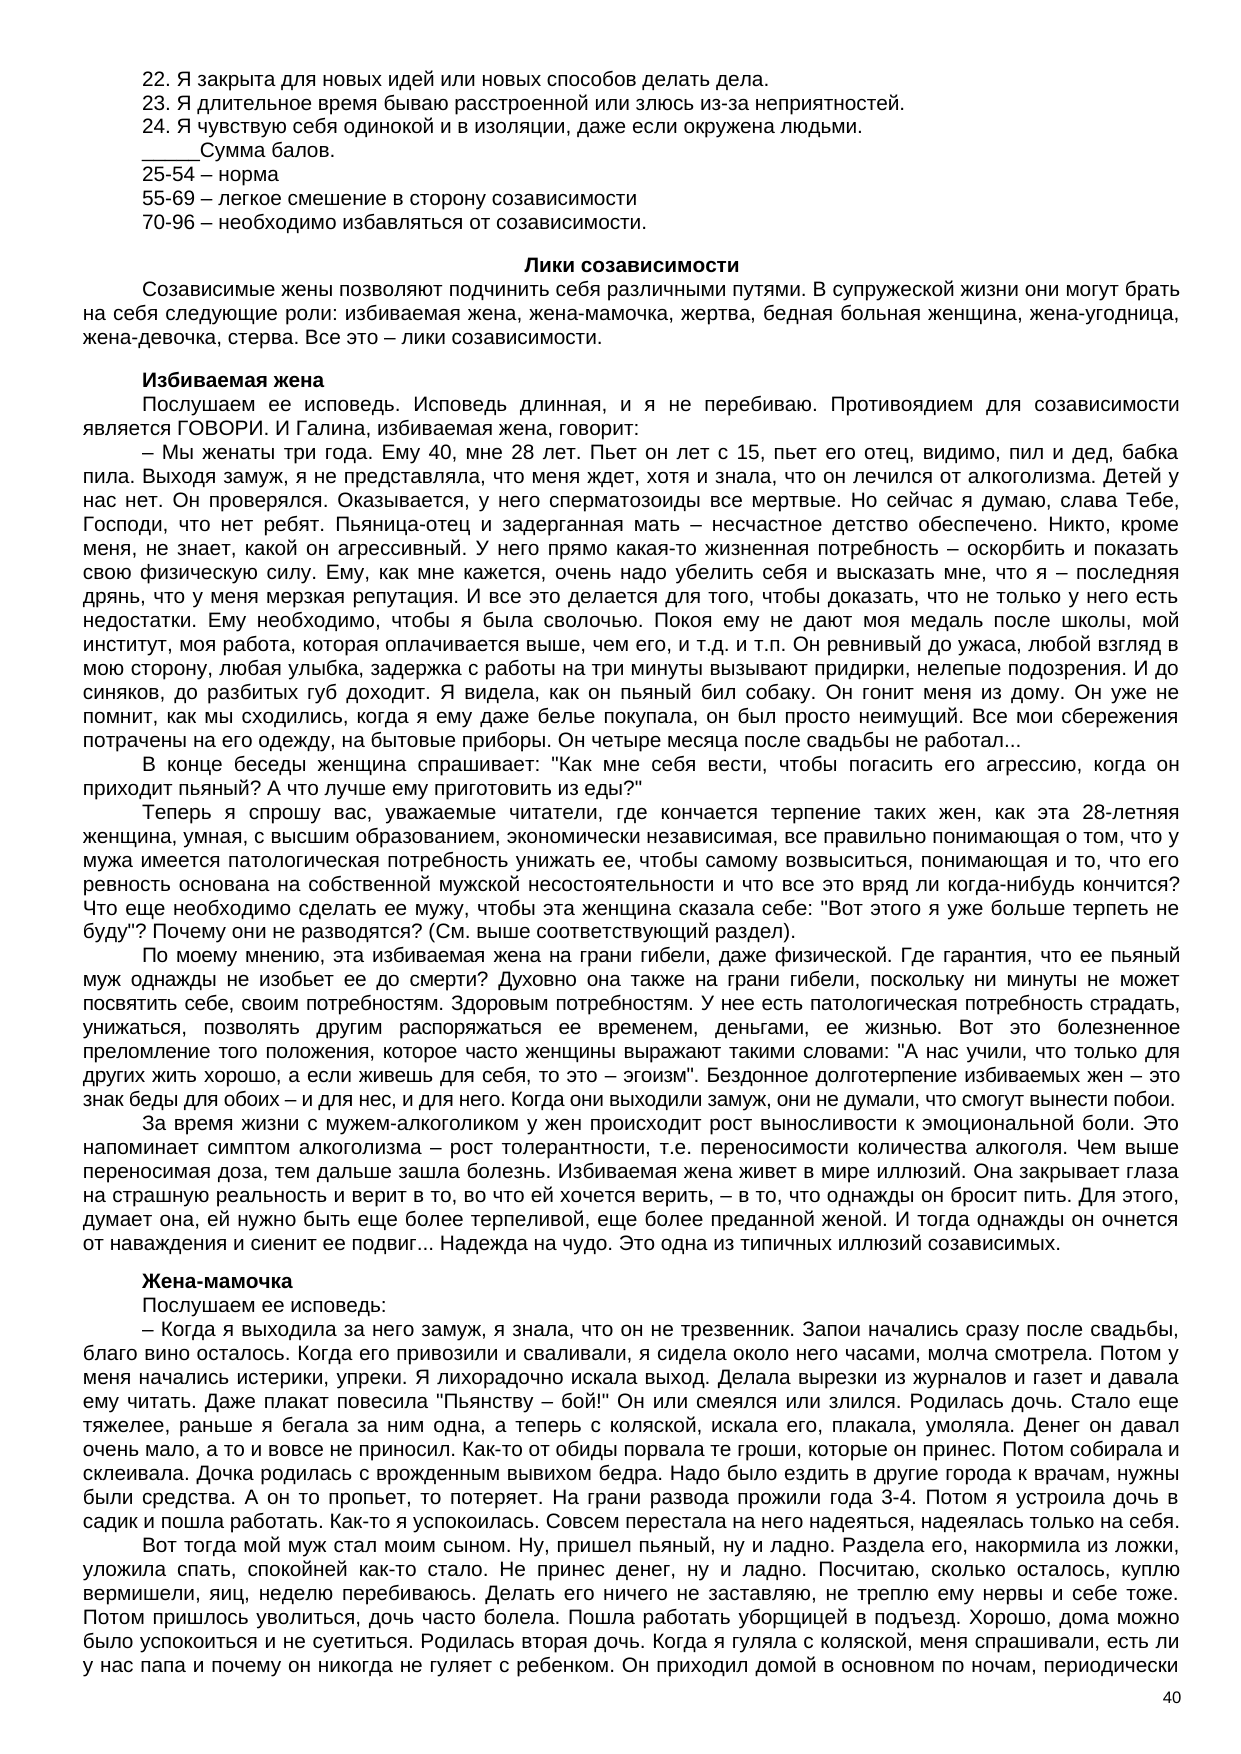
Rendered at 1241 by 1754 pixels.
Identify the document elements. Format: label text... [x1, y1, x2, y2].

text За время жизни с мужем-алкоголиком у жен происходит рост выносливости к эмоциональной боли. Это напоминает симптом алкоголизма – рост толерантности, т.е. переносимости количества алкоголя. Чем выше переносимая доза, тем дальше зашла болезнь. Избиваемая жена живет в мире иллюзий. Она закрывает глаза на страшную реальность и верит в то, во что ей хочется верить, – в то, что однажды он бросит пить. Для этого, думает она, ей нужно быть еще более терпеливой, еще более преданной женой. И тогда однажды он очнется от наваждения и сиенит ее подвиг... Надежда на чудо. Это одна из типичных иллюзий созависимых. [83, 1111, 1181, 1255]
text 24. Я чувствую себя одинокой и в изоляции, даже если окружена людьми. [83, 114, 1181, 138]
text 70-96 – необходимо избавляться от созависимости. [83, 210, 1181, 234]
text Созависимые жены позволяют подчинить себя различными путями. В супружеской жизни они могут брать на себя следующие роли: избиваемая жена, жена-мамочка, жертва, бедная больная женщина, жена-угодница, жена-девочка, стерва. Все это – лики созависимости. [83, 277, 1181, 349]
subtitle Жена-мамочка [83, 1269, 1181, 1293]
text – Мы женаты три года. Ему 40, мне 28 лет. Пьет он лет с 15, пьет его отец, видимо, пил и дед, бабка пила. Выходя замуж, я не представляла, что меня ждет, хотя и знала, что он лечился от алкоголизма. Детей у нас нет. Он проверялся. Оказывается, у него сперматозоиды все мертвые. Но сейчас я думаю, слава Тебе, Господи, что нет ребят. Пьяница-отец и задерганная мать – несчастное детство обеспечено. Никто, кроме меня, не знает, какой он агрессивный. У него прямо какая-то жизненная потребность – оскорбить и показать свою физическую силу. Ему, как мне кажется, очень надо убелить себя и высказать мне, что я – последняя дрянь, что у меня мерзкая репутация. И все это делается для того, чтобы доказать, что не только у него есть недостатки. Ему необходимо, чтобы я была сволочью. Покоя ему не дают моя медаль после школы, мой институт, моя работа, которая оплачивается выше, чем его, и т.д. и т.п. Он ревнивый до ужаса, любой взгляд в мою сторону, любая улыбка, задержка с работы на три минуты вызывают придирки, нелепые подозрения. И до синяков, до разбитых губ доходит. Я видела, как он пьяный бил собаку. Он гонит меня из дому. Он уже не помнит, как мы сходились, когда я ему даже белье покупала, он был просто неимущий. Все мои сбережения потрачены на его одежду, на бытовые приборы. Он четыре месяца после свадьбы не работал... [83, 440, 1181, 752]
text 22. Я закрыта для новых идей или новых способов делать дела. [83, 66, 1181, 90]
text _____Сумма балов. [83, 138, 1181, 162]
text В конце беседы женщина спрашивает: "Как мне себя вести, чтобы погасить его агрессию, когда он приходит пьяный? А что лучше ему приготовить из еды?" [83, 752, 1181, 799]
text 55-69 – легкое смешение в сторону созависимости [83, 186, 1181, 210]
text – Когда я выходила за него замуж, я знала, что он не трезвенник. Запои начались сразу после свадьбы, благо вино осталось. Когда его привозили и сваливали, я сидела около него часами, молча смотрела. Потом у меня начались истерики, упреки. Я лихорадочно искала выход. Делала вырезки из журналов и газет и давала ему читать. Даже плакат повесила "Пьянству – бой!" Он или смеялся или злился. Родилась дочь. Стало еще тяжелее, раньше я бегала за ним одна, а теперь с коляской, искала его, плакала, умоляла. Денег он давал очень мало, а то и вовсе не приносил. Как-то от обиды порвала те гроши, которые он принес. Потом собирала и склеивала. Дочка родилась с врожденным вывихом бедра. Надо было ездить в другие города к врачам, нужны были средства. А он то пропьет, то потеряет. На грани развода прожили года 3-4. Потом я устроила дочь в садик и пошла работать. Как-то я успокоилась. Совсем перестала на него надеяться, надеялась только на себя. [83, 1317, 1181, 1533]
text 23. Я длительное время бываю расстроенной или злюсь из-за неприятностей. [83, 90, 1181, 114]
text 25-54 – норма [83, 162, 1181, 186]
subtitle Избиваемая жена [83, 368, 1181, 392]
subtitle Лики созависимости [83, 253, 1181, 277]
text Послушаем ее исповедь. Исповедь длинная, и я не перебиваю. Противоядием для созависимости является ГОВОРИ. И Галина, избиваемая жена, говорит: [83, 392, 1181, 440]
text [83, 1533, 1181, 1676]
text Послушаем ее исповедь: [83, 1293, 1181, 1317]
text По моему мнению, эта избиваемая жена на грани гибели, даже физической. Где гарантия, что ее пьяный муж однажды не изобьет ее до смерти? Духовно она также на грани гибели, поскольку ни минуты не может посвятить себе, своим потребностям. Здоровым потребностям. У нее есть патологическая потребность страдать, унижаться, позволять другим распоряжаться ее временем, деньгами, ее жизнью. Вот это болезненное преломление того положения, которое часто женщины выражают такими словами: "А нас учили, что только для других жить хорошо, а если живешь для себя, то это – эгоизм". Бездонное долготерпение избиваемых жен – это знак беды для обоих – и для нес, и для него. Когда они выходили замуж, они не думали, что смогут вынести побои. [83, 943, 1181, 1111]
text Теперь я спрошу вас, уважаемые читатели, где кончается терпение таких жен, как эта 28-летняя женщина, умная, с высшим образованием, экономически независимая, все правильно понимающая о том, что у мужа имеется патологическая потребность унижать ее, чтобы самому возвыситься, понимающая и то, что его ревность основана на собственной мужской несостоятельности и что все это вряд ли когда-нибудь кончится? Что еще необходимо сделать ее мужу, чтобы эта женщина сказала себе: "Вот этого я уже больше терпеть не буду"? Почему они не разводятся? (См. выше соответствующий раздел). [83, 799, 1181, 943]
